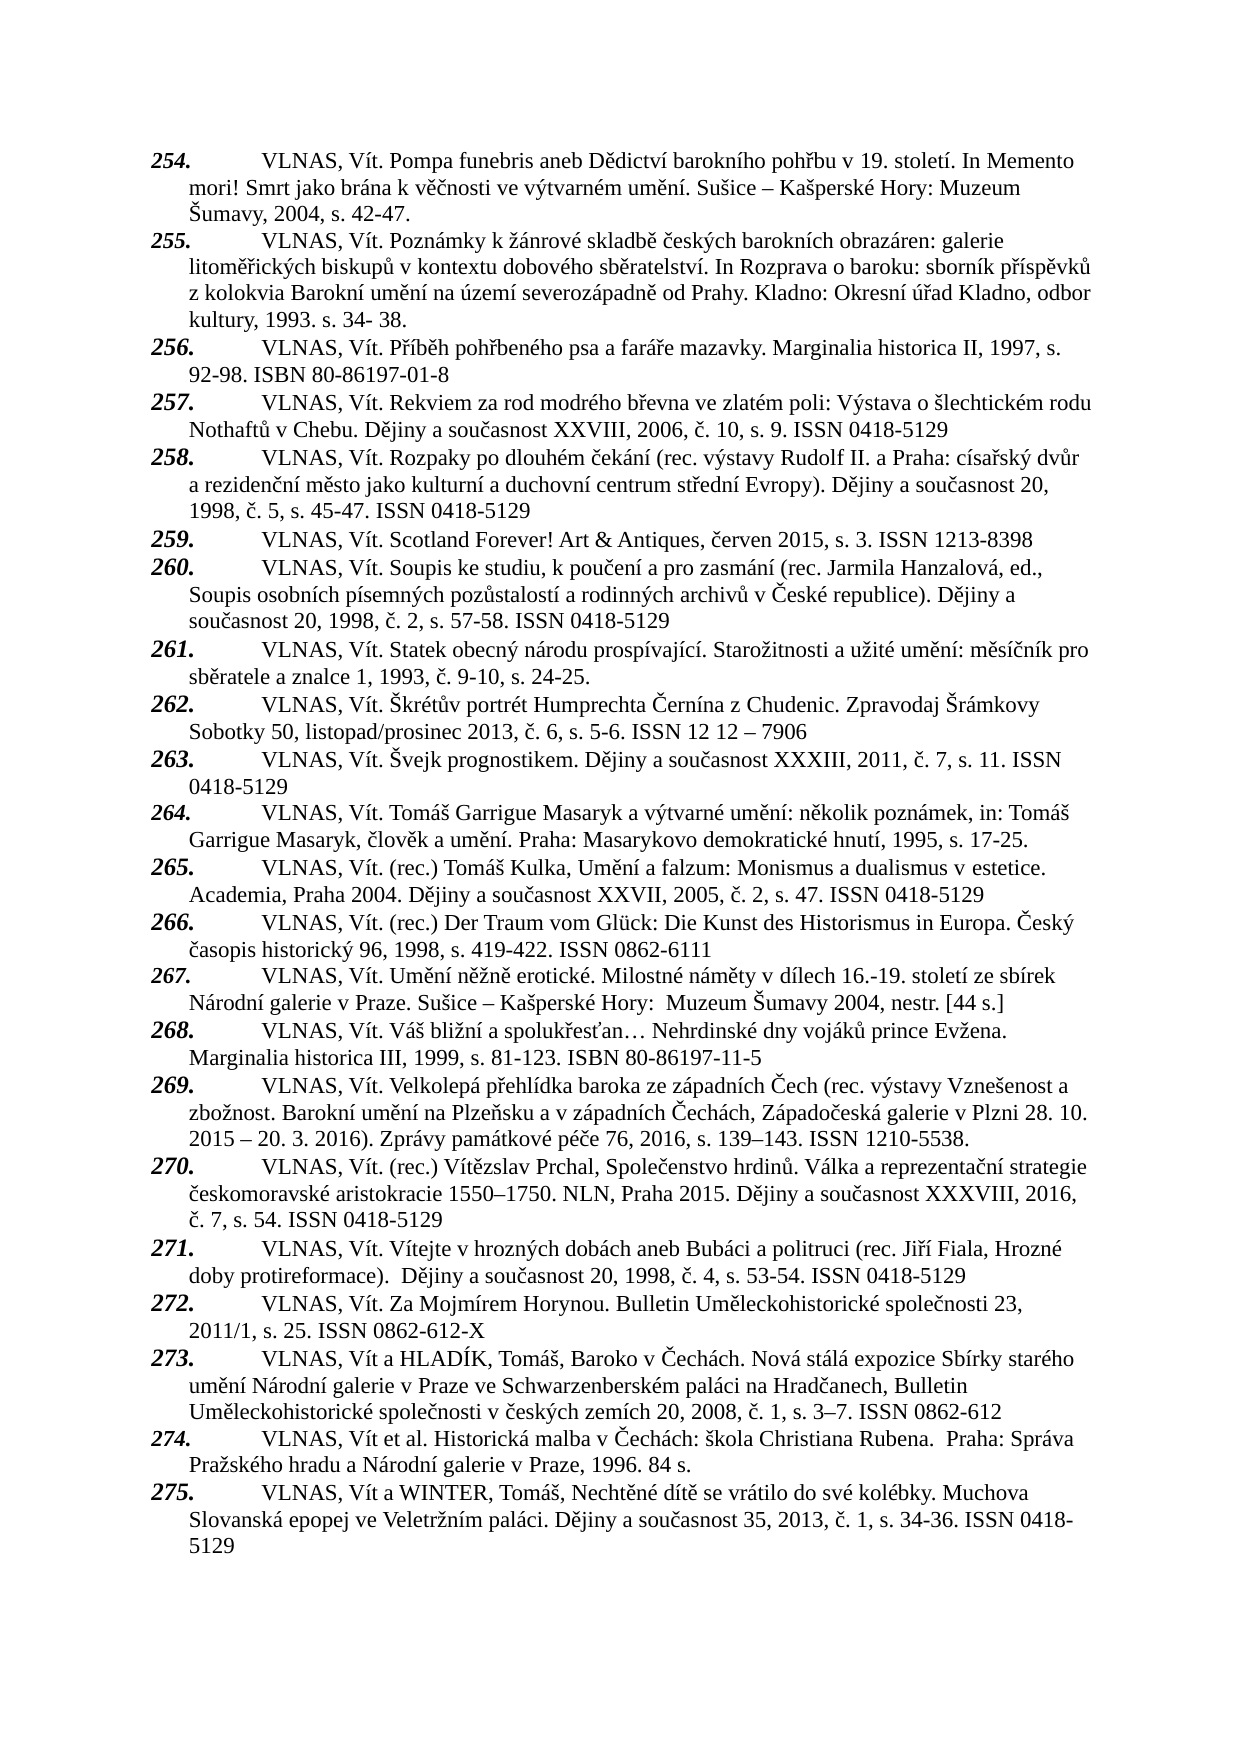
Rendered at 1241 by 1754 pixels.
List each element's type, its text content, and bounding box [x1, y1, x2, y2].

list VLNAS, Vít. Rozpaky po dlouhém čekání (rec. výstavy Rudolf II. a Praha: císařský dvůr a rezidenční město jako kulturní a duchovní centrum střední Evropy). Dějiny a současnost 20, 1998, č. 5, s. 45-47. ISSN 0418-5129 [151, 442, 1093, 524]
list VLNAS, Vít. Velkolepá přehlídka baroka ze západních Čech (rec. výstavy Vznešenost a zbožnost. Barokní umění na Plzeňsku a v západních Čechách, Západočeská galerie v Plzni 28. 10. 2015 – 20. 3. 2016). Zprávy památkové péče 76, 2016, s. 139–143. ISSN 1210-5538. [151, 1070, 1093, 1151]
list VLNAS, Vít a HLADÍK, Tomáš, Baroko v Čechách. Nová stálá expozice Sbírky starého umění Národní galerie v Praze ve Schwarzenberském paláci na Hradčanech, Bulletin Uměleckohistorické společnosti v českých zemích 20, 2008, č. 1, s. 3–7. ISSN 0862-612 [151, 1343, 1093, 1424]
list VLNAS, Vít. Tomáš Garrigue Masaryk a výtvarné umění: několik poznámek, in: Tomáš Garrigue Masaryk, člověk a umění. Praha: Masarykovo demokratické hnutí, 1995, s. 17-25. [151, 799, 1093, 852]
list VLNAS, Vít. Pompa funebris aneb Dědictví barokního pohřbu v 19. století. In Memento mori! Smrt jako brána k věčnosti ve výtvarném umění. Sušice – Kašperské Hory: Muzeum Šumavy, 2004, s. 42-47. [151, 148, 1093, 227]
list VLNAS, Vít. Soupis ke studiu, k poučení a pro zasmání (rec. Jarmila Hanzalová, ed., Soupis osobních písemných pozůstalostí a rodinných archivů v České republice). Dějiny a současnost 20, 1998, č. 2, s. 57-58. ISSN 0418-5129 [151, 552, 1093, 634]
list VLNAS, Vít. Váš bližní a spolukřesťan… Nehrdinské dny vojáků prince Evžena. Marginalia historica III, 1999, s. 81-123. ISBN 80-86197-11-5 [151, 1015, 1093, 1070]
list VLNAS, Vít. Statek obecný národu prospívající. Starožitnosti a užité umění: měsíčník pro sběratele a znalce 1, 1993, č. 9-10, s. 24-25. [151, 634, 1093, 689]
list VLNAS, Vít. Škrétův portrét Humprechta Černína z Chudenic. Zpravodaj Šrámkovy Sobotky 50, listopad/prosinec 2013, č. 6, s. 5-6. ISSN 12 12 – 7906 [151, 689, 1093, 744]
list VLNAS, Vít a WINTER, Tomáš, Nechtěné dítě se vrátilo do své kolébky. Muchova Slovanská epopej ve Veletržním paláci. Dějiny a současnost 35, 2013, č. 1, s. 34-36. ISSN 0418-5129 [151, 1477, 1093, 1559]
list VLNAS, Vít et al. Historická malba v Čechách: škola Christiana Rubena. Praha: Správa Pražského hradu a Národní galerie v Praze, 1996. 84 s. [151, 1424, 1093, 1477]
list VLNAS, Vít. Scotland Forever! Art & Antiques, červen 2015, s. 3. ISSN 1213-8398 [151, 524, 1093, 552]
list VLNAS, Vít. (rec.) Vítězslav Prchal, Společenstvo hrdinů. Válka a reprezentační strategie českomoravské aristokracie 1550–1750. NLN, Praha 2015. Dějiny a současnost XXXVIII, 2016, č. 7, s. 54. ISSN 0418-5129 [151, 1151, 1093, 1233]
list VLNAS, Vít. Příběh pohřbeného psa a faráře mazavky. Marginalia historica II, 1997, s. 92-98. ISBN 80-86197-01-8 [151, 332, 1093, 387]
list VLNAS, Vít. Za Mojmírem Horynou. Bulletin Uměleckohistorické společnosti 23, 2011/1, s. 25. ISSN 0862-612-X [151, 1288, 1093, 1343]
list VLNAS, Vít. Poznámky k žánrové skladbě českých barokních obrazáren: galerie litoměřických biskupů v kontextu dobového sběratelství. In Rozprava o baroku: sborník příspěvků z kolokvia Barokní umění na území severozápadně od Prahy. Kladno: Okresní úřad Kladno, odbor kultury, 1993. s. 34- 38. [151, 227, 1093, 332]
list VLNAS, Vít. Švejk prognostikem. Dějiny a současnost XXXIII, 2011, č. 7, s. 11. ISSN 0418-5129 [151, 744, 1093, 799]
list VLNAS, Vít. (rec.) Der Traum vom Glück: Die Kunst des Historismus in Europa. Český časopis historický 96, 1998, s. 419-422. ISSN 0862-6111 [151, 907, 1093, 962]
list VLNAS, Vít. Rekviem za rod modrého břevna ve zlatém poli: Výstava o šlechtickém rodu Nothaftů v Chebu. Dějiny a současnost XXVIII, 2006, č. 10, s. 9. ISSN 0418-5129 [151, 387, 1093, 442]
list VLNAS, Vít. Vítejte v hrozných dobách aneb Bubáci a politruci (rec. Jiří Fiala, Hrozné doby protireformace). Dějiny a současnost 20, 1998, č. 4, s. 53-54. ISSN 0418-5129 [151, 1233, 1093, 1288]
list VLNAS, Vít. Umění něžně erotické. Milostné náměty v dílech 16.-19. století ze sbírek Národní galerie v Praze. Sušice – Kašperské Hory: Muzeum Šumavy 2004, nestr. [44 s.] [151, 962, 1093, 1015]
list VLNAS, Vít. (rec.) Tomáš Kulka, Umění a falzum: Monismus a dualismus v estetice. Academia, Praha 2004. Dějiny a současnost XXVII, 2005, č. 2, s. 47. ISSN 0418-5129 [151, 852, 1093, 907]
